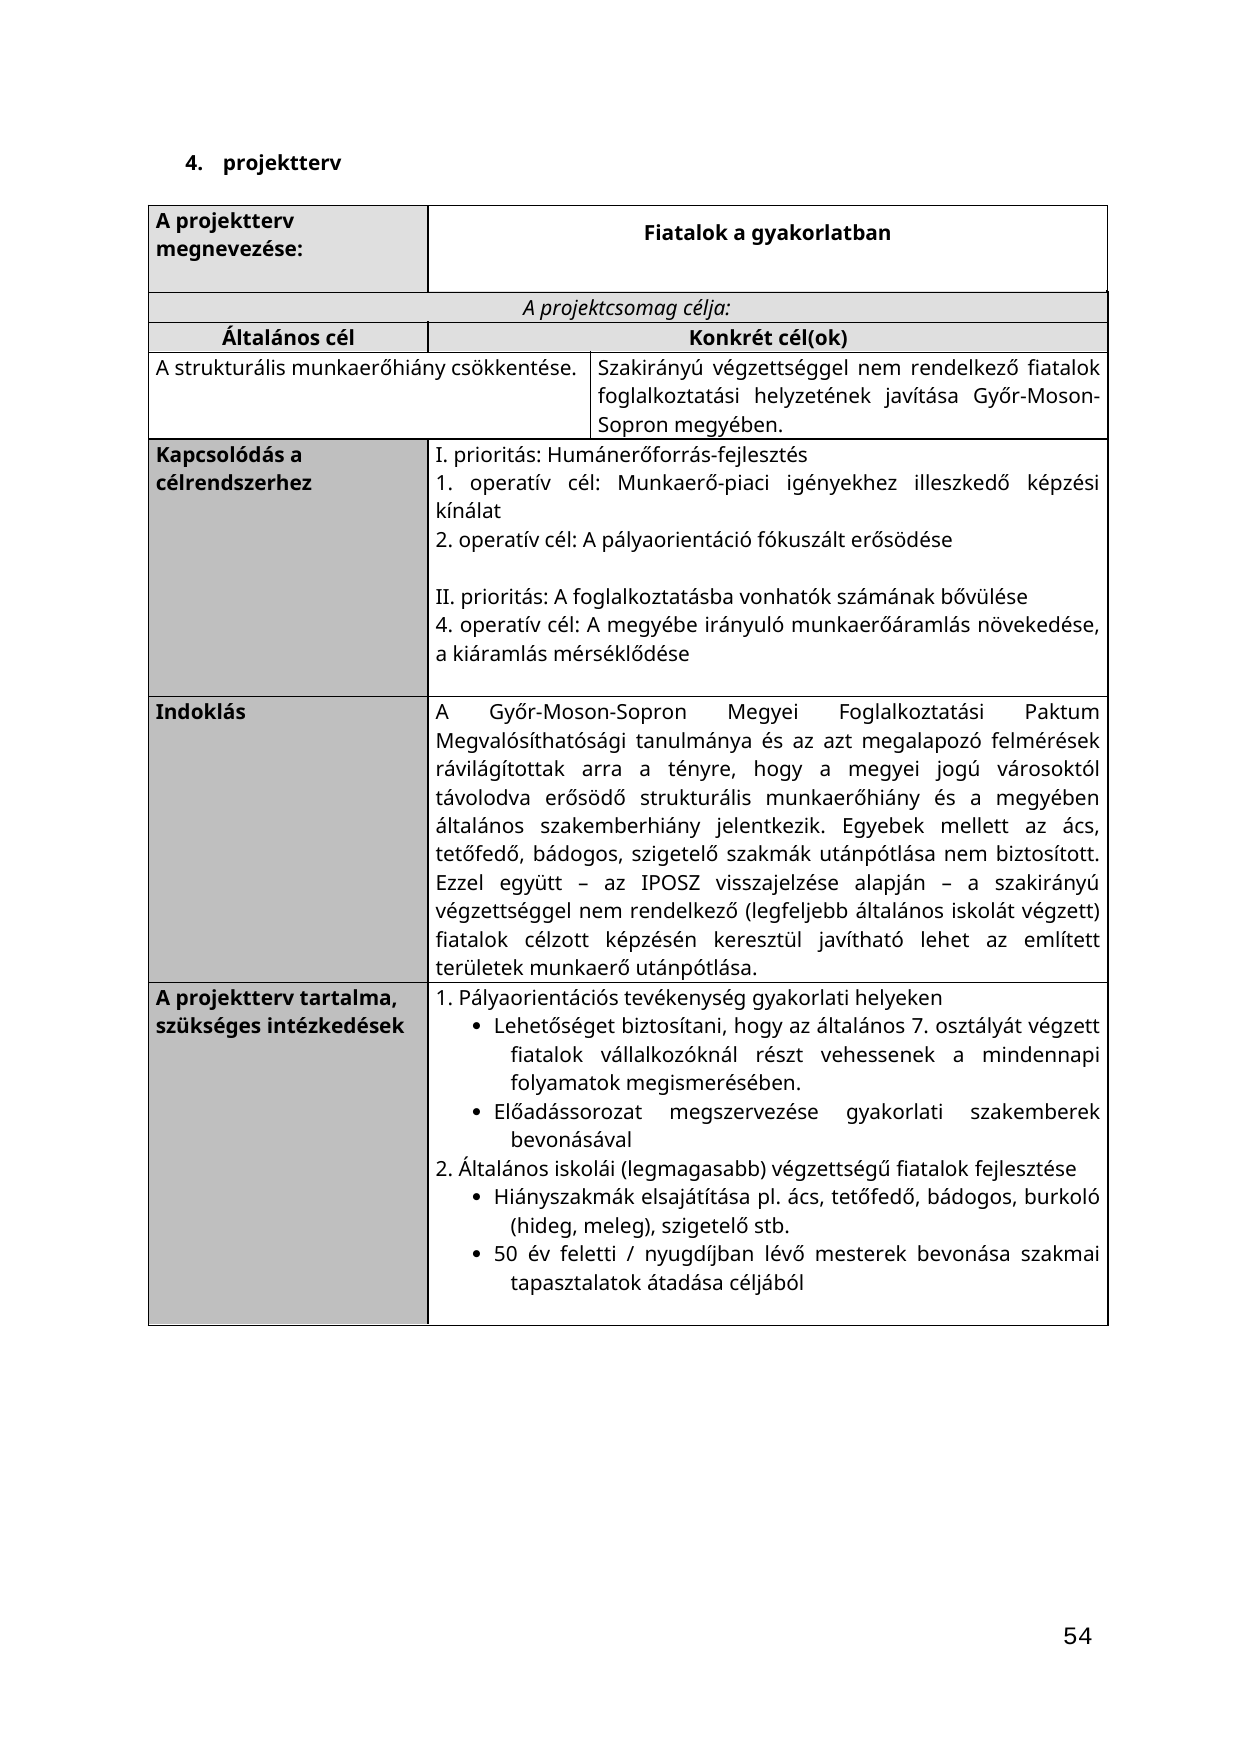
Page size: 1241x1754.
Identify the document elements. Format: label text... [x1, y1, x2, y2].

table_cell 1. Pályaorientációs tevékenység gyakorlati helyeken Lehetőséget biztosítani, hogy az általános 7. osztályát végzett fiatalok vállalkozóknál részt vehessenek a mindennapi folyamatok megismerésében. Előadássorozat megszervezése gyakorlati szakemberek bevonásával 2. Általános iskolái (legmagasabb) végzettségű fiatalok fejlesztése Hiányszakmák elsajátítása pl. ács, tetőfedő, bádogos, burkoló (hideg, meleg), szigetelő stb. 50 év feletti / nyugdíjban lévő mesterek bevonása szakmai tapasztalatok átadása céljából [429, 983, 1107, 1324]
table_cell Indoklás [149, 697, 427, 982]
table_cell A projektterv tartalma, szükséges intézkedések [149, 983, 427, 1324]
table_cell Konkrét cél(ok) [429, 323, 1107, 351]
table_cell Kapcsolódás a célrendszerhez [149, 440, 427, 696]
table_cell Szakirányú végzettséggel nem rendelkező fiatalok foglalkoztatási helyzetének javítása Győr-Moson-Sopron megyében. [591, 353, 1107, 438]
table_cell A projektcsomag célja: [149, 293, 1107, 321]
table_header A projektterv megnevezése: [149, 206, 427, 291]
table_cell Általános cél [149, 323, 427, 351]
table_header Fiatalok a gyakorlatban [429, 206, 1107, 291]
table_cell A strukturális munkaerőhiány csökkentése. [149, 353, 590, 438]
table_cell A Győr-Moson-Sopron Megyei Foglalkoztatási Paktum Megvalósíthatósági tanulmánya és az azt megalapozó felmérések rávilágítottak arra a tényre, hogy a megyei jogú városoktól távolodva erősödő strukturális munkaerőhiány és a megyében általános szakemberhiány jelentkezik. Egyebek mellett az ács, tetőfedő, bádogos, szigetelő szakmák utánpótlása nem biztosított. Ezzel együtt – az IPOSZ visszajelzése alapján – a szakirányú végzettséggel nem rendelkező (legfeljebb általános iskolát végzett) fiatalok célzott képzésén keresztül javítható lehet az említett területek munkaerő utánpótlása. [429, 697, 1107, 982]
subtitle projektterv [185, 148, 1093, 176]
table_cell I. prioritás: Humánerőforrás-fejlesztés 1. operatív cél: Munkaerő-piaci igényekhez illeszkedő képzési kínálat 2. operatív cél: A pályaorientáció fókuszált erősödése II. prioritás: A foglalkoztatásba vonhatók számának bővülése 4. operatív cél: A megyébe irányuló munkaerőáramlás növekedése, a kiáramlás mérséklődése [429, 440, 1107, 696]
